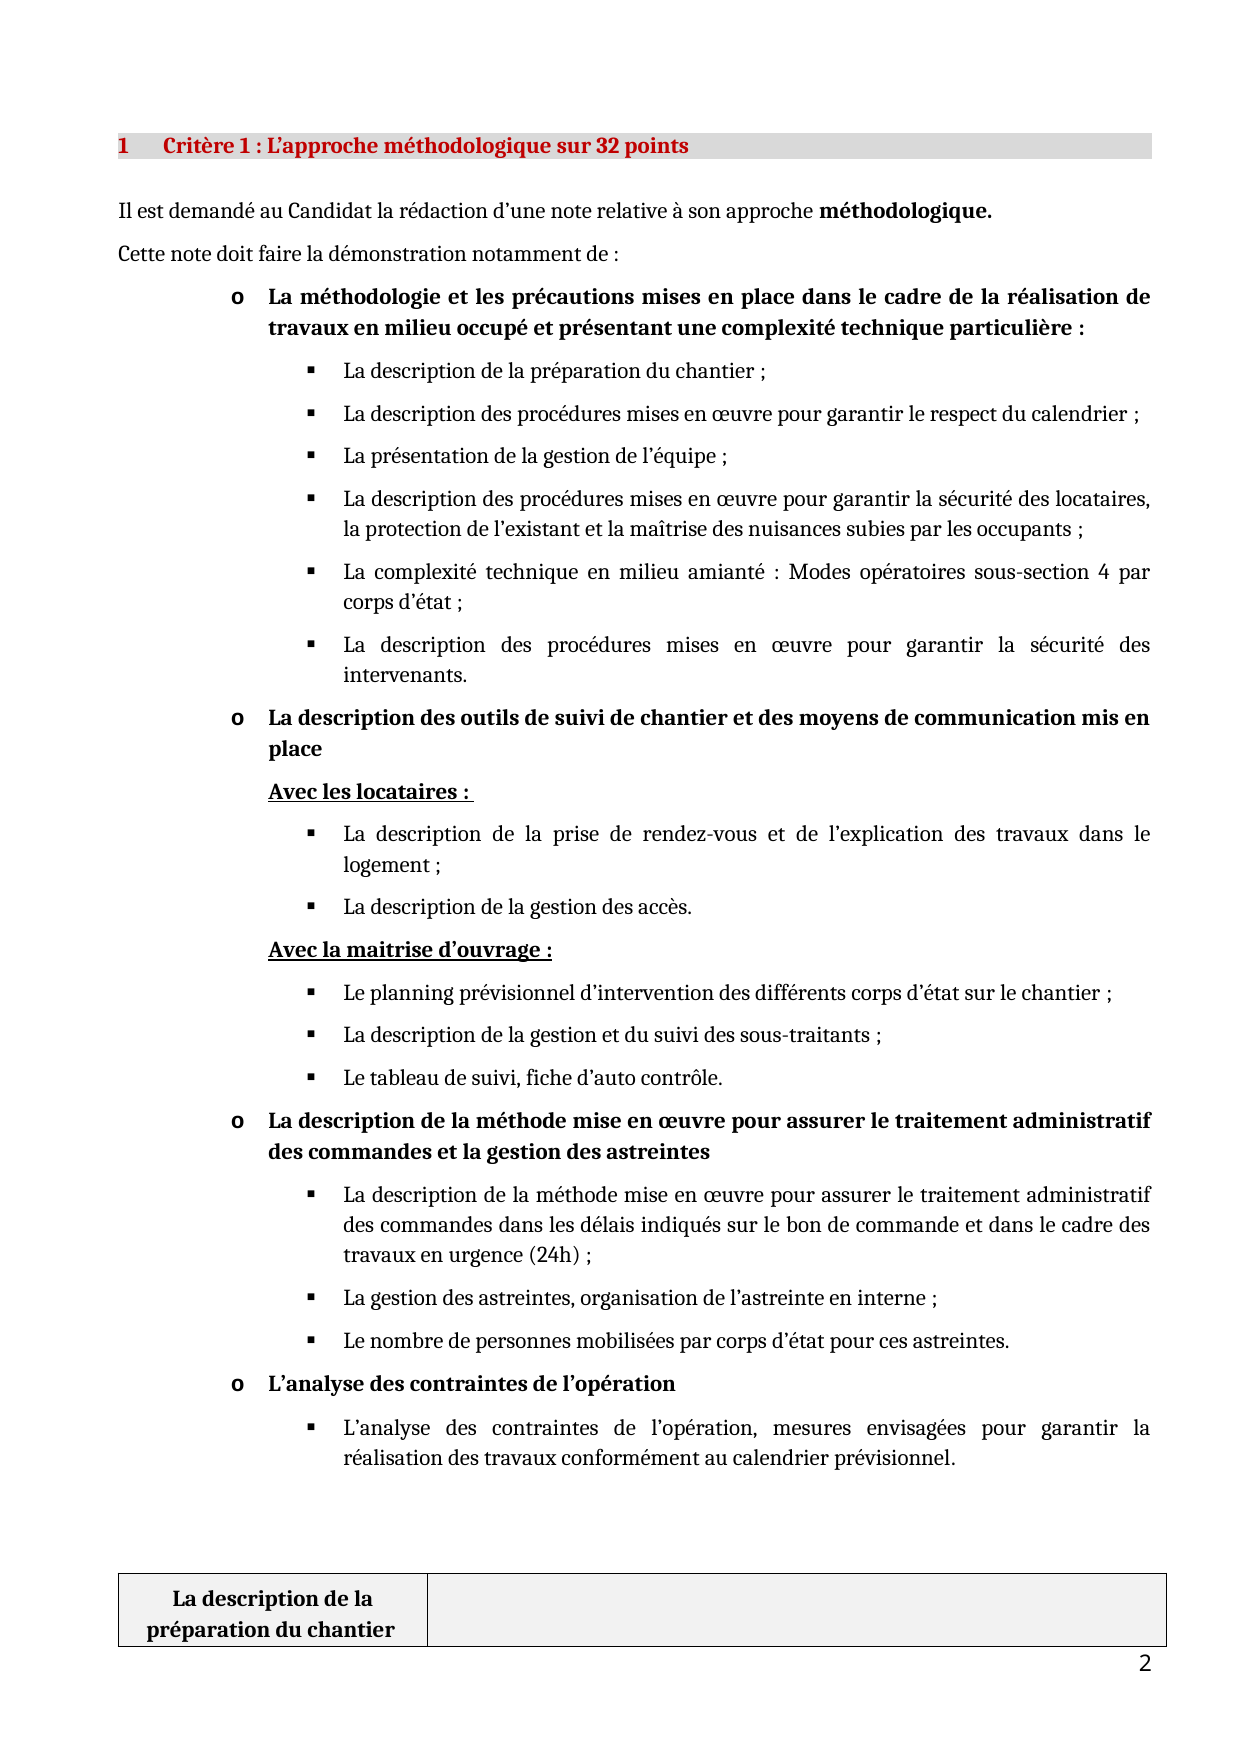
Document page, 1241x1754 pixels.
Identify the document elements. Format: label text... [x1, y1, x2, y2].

list La présentation de la gestion de l’équipe ; [306, 443, 1152, 469]
list La description des procédures mises en œuvre pour garantir la sécurité des intervenants. [306, 632, 1152, 688]
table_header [119, 1574, 427, 1646]
text Avec les locataires : [268, 778, 1152, 805]
text Cette note doit faire la démonstration notamment de : [118, 241, 1152, 267]
subtitle Critère 1 : L’approche méthodologique sur 32 points [118, 133, 1152, 159]
list La description de la méthode mise en œuvre pour assurer le traitement administratif des commandes et la gestion des astreintes [231, 1108, 1152, 1165]
list Le planning prévisionnel d’intervention des différents corps d’état sur le chantier ; [306, 979, 1152, 1006]
list Le tableau de suivi, fiche d’auto contrôle. [306, 1065, 1152, 1091]
list La description des outils de suivi de chantier et des moyens de communication mis en place [231, 704, 1152, 762]
list L’analyse des contraintes de l’opération, mesures envisagées pour garantir la réalisation des travaux conformément au calendrier prévisionnel. [306, 1414, 1152, 1471]
list La description des procédures mises en œuvre pour garantir la sécurité des locataires, la protection de l’existant et la maîtrise des nuisances subies par les occupants ; [306, 486, 1152, 542]
list La description de la préparation du chantier ; [306, 358, 1152, 384]
text Avec la maitrise d’ouvrage : [268, 937, 1152, 963]
table_header [428, 1574, 1166, 1646]
list Le nombre de personnes mobilisées par corps d’état pour ces astreintes. [306, 1328, 1152, 1354]
list La description de la gestion et du suivi des sous-traitants ; [306, 1022, 1152, 1049]
list La description de la gestion des accès. [306, 894, 1152, 921]
list La méthodologie et les précautions mises en place dans le cadre de la réalisation de travaux en milieu occupé et présentant une complexité technique particulière : [231, 283, 1152, 341]
list La description des procédures mises en œuvre pour garantir le respect du calendrier ; [306, 400, 1152, 427]
list La description de la méthode mise en œuvre pour assurer le traitement administratif des commandes dans les délais indiqués sur le bon de commande et dans le cadre des travaux en urgence (24h) ; [306, 1182, 1152, 1268]
list L’analyse des contraintes de l’opération [231, 1370, 1152, 1398]
list La gestion des astreintes, organisation de l’astreinte en interne ; [306, 1285, 1152, 1311]
list La description de la prise de rendez-vous et de l’explication des travaux dans le logement ; [306, 821, 1152, 878]
list La complexité technique en milieu amianté : Modes opératoires sous-section 4 par corps d’état ; [306, 559, 1152, 615]
text Il est demandé au Candidat la rédaction d’une note relative à son approche méthodologique. [118, 198, 1152, 224]
